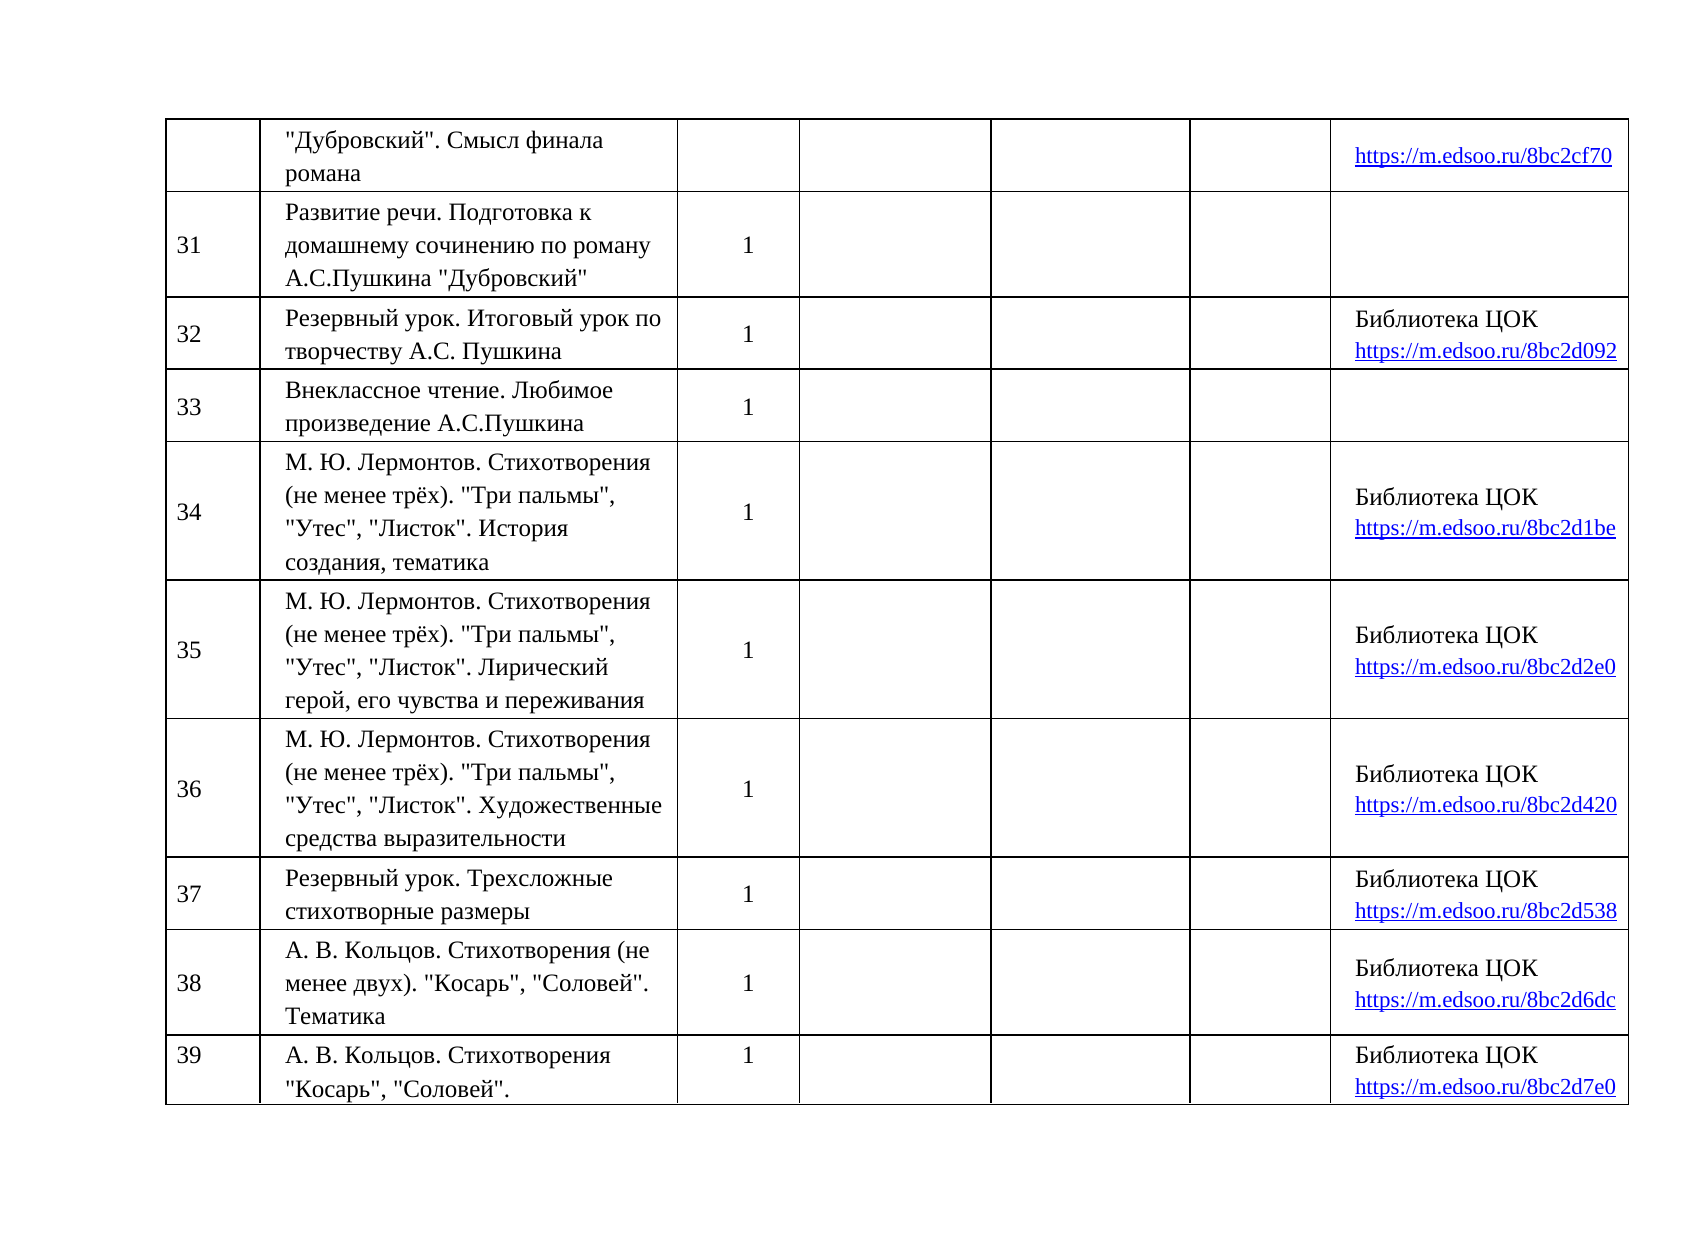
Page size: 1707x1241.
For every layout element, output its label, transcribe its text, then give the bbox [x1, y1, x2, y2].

table_cell 1 [678, 120, 799, 191]
table_cell 35 [167, 581, 259, 718]
table_cell М. Ю. Лермонтов. Стихотворения (не менее трёх). "Три пальмы", "Утес", "Листок". История создания, тематика [261, 442, 677, 579]
table_cell 32 [167, 298, 259, 368]
table_cell [992, 370, 1189, 441]
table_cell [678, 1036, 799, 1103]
table_cell [800, 858, 990, 928]
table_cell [1331, 120, 1628, 191]
table_cell [1191, 930, 1330, 1034]
table_cell [800, 581, 990, 718]
table_cell 1 [678, 370, 799, 441]
table_cell [1331, 370, 1628, 441]
table_cell 1 [678, 298, 799, 368]
table_cell [992, 192, 1189, 296]
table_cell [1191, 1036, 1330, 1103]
table_cell [800, 298, 990, 368]
table_cell [1191, 858, 1330, 928]
table_cell Развитие речи. Подготовка к домашнему сочинению по роману А.С.Пушкина "Дубровский" [261, 192, 677, 296]
table_cell М. Ю. Лермонтов. Стихотворения (не менее трёх). "Три пальмы", "Утес", "Листок". Художественные средства выразительности [261, 719, 677, 856]
table_cell А. В. Кольцов. Стихотворения (не менее двух). "Косарь", "Соловей". Тематика [261, 930, 677, 1034]
table_cell [800, 930, 990, 1034]
table_cell 1 [678, 858, 799, 928]
table_cell Библиотека ЦОК https://m.edsoo.ru/8bc2d538 [1331, 858, 1628, 928]
table_cell [992, 719, 1189, 856]
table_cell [261, 120, 677, 191]
table_cell 36 [167, 719, 259, 856]
table_cell 1 [678, 719, 799, 856]
table_cell [800, 442, 990, 579]
table_cell [1191, 581, 1330, 718]
table_cell 1 [678, 192, 799, 296]
table_cell 38 [167, 930, 259, 1034]
table_cell Библиотека ЦОК https://m.edsoo.ru/8bc2d1be [1331, 442, 1628, 579]
table_cell 1 [678, 930, 799, 1034]
table_cell Библиотека ЦОК https://m.edsoo.ru/8bc2d092 [1331, 298, 1628, 368]
table_cell 31 [167, 192, 259, 296]
table_cell 37 [167, 858, 259, 928]
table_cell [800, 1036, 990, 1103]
table_cell [1191, 298, 1330, 368]
table_cell [1191, 370, 1330, 441]
table_cell [800, 192, 990, 296]
table_cell Резервный урок. Итоговый урок по творчеству А.С. Пушкина [261, 298, 677, 368]
table_cell [1191, 442, 1330, 579]
table_cell [1331, 192, 1628, 296]
table_cell [1191, 192, 1330, 296]
table_cell 30 [167, 120, 259, 191]
table_cell [800, 719, 990, 856]
table_cell [992, 581, 1189, 718]
table_cell [992, 858, 1189, 928]
table_cell [800, 370, 990, 441]
table_cell 1 [678, 581, 799, 718]
table_cell [992, 930, 1189, 1034]
table_cell [800, 120, 990, 191]
table_cell Библиотека ЦОК https://m.edsoo.ru/8bc2d2e0 [1331, 581, 1628, 718]
table_cell [992, 120, 1189, 191]
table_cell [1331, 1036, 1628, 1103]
table_cell 33 [167, 370, 259, 441]
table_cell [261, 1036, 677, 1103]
table_cell [992, 298, 1189, 368]
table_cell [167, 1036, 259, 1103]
table_cell 1 [678, 442, 799, 579]
table_cell 34 [167, 442, 259, 579]
table_cell [992, 442, 1189, 579]
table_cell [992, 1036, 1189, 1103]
table_cell [1191, 120, 1330, 191]
table_cell М. Ю. Лермонтов. Стихотворения (не менее трёх). "Три пальмы", "Утес", "Листок". Лирический герой, его чувства и переживания [261, 581, 677, 718]
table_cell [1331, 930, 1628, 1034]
table_cell Библиотека ЦОК https://m.edsoo.ru/8bc2d420 [1331, 719, 1628, 856]
table_cell [1191, 719, 1330, 856]
table_cell Резервный урок. Трехсложные стихотворные размеры [261, 858, 677, 928]
table_cell Внеклассное чтение. Любимое произведение А.С.Пушкина [261, 370, 677, 441]
